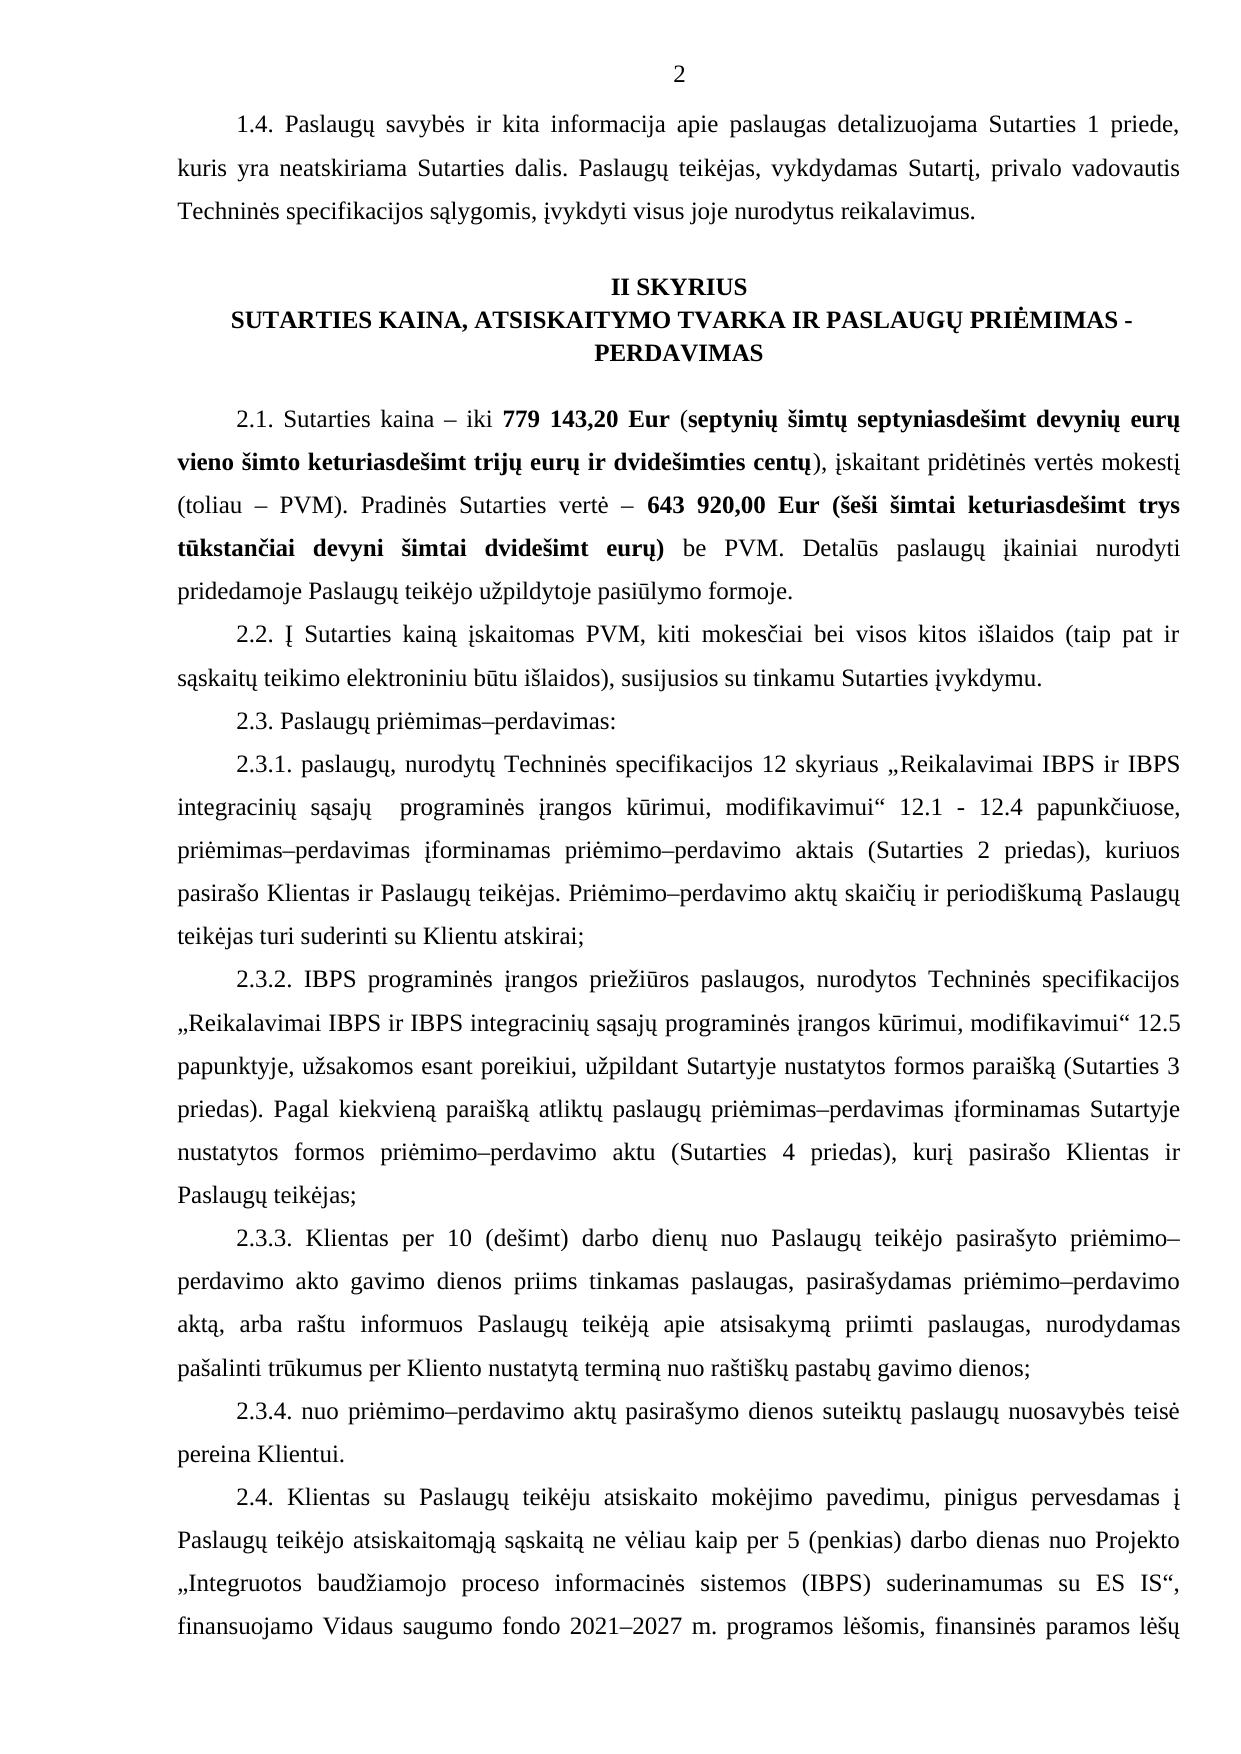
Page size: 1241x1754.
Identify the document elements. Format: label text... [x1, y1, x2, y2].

text II SKYRIUS [177, 272, 1181, 301]
text 2.3.4. nuo priėmimo–perdavimo aktų pasirašymo dienos suteiktų paslaugų nuosavybės teisė pereina Klientui. [177, 1396, 1181, 1468]
text 2.3.2. IBPS programinės įrangos priežiūros paslaugos, nurodytos Techninės specifikacijos „Reikalavimai IBPS ir IBPS integracinių sąsajų programinės įrangos kūrimui, modifikavimui“ 12.5 papunktyje, užsakomos esant poreikiui, užpildant Sutartyje nustatytos formos paraišką (Sutarties 3 priedas). Pagal kiekvieną paraišką atliktų paslaugų priėmimas–perdavimas įforminamas Sutartyje nustatytos formos priėmimo–perdavimo aktu (Sutarties 4 priedas), kurį pasirašo Klientas ir Paslaugų teikėjas; [177, 964, 1181, 1209]
text 2.3.1. paslaugų, nurodytų Techninės specifikacijos 12 skyriaus „Reikalavimai IBPS ir IBPS integracinių sąsajų programinės įrangos kūrimui, modifikavimui“ 12.1 - 12.4 papunkčiuose, priėmimas–perdavimas įforminamas priėmimo–perdavimo aktais (Sutarties 2 priedas), kuriuos pasirašo Klientas ir Paslaugų teikėjas. Priėmimo–perdavimo aktų skaičių ir periodiškumą Paslaugų teikėjas turi suderinti su Klientu atskirai; [177, 749, 1181, 950]
text 2.3. Paslaugų priėmimas–perdavimas: [177, 706, 1181, 734]
text 2.2. Į Sutarties kainą įskaitomas PVM, kiti mokesčiai bei visos kitos išlaidos (taip pat ir sąskaitų teikimo elektroniniu būtu išlaidos), susijusios su tinkamu Sutarties įvykdymu. [177, 619, 1181, 691]
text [177, 1482, 1181, 1640]
text SUTARTIES KAINA, ATSISKAITYMO TVARKA IR PASLAUGŲ PRIĖMIMAS - PERDAVIMAS [177, 305, 1181, 367]
text 2.1. Sutarties kaina – iki 779 143,20 Eur (septynių šimtų septyniasdešimt devynių eurų vieno šimto keturiasdešimt trijų eurų ir dvidešimties centų), įskaitant pridėtinės vertės mokestį (toliau – PVM). Pradinės Sutarties vertė – 643 920,00 Eur (šeši šimtai keturiasdešimt trys tūkstančiai devyni šimtai dvidešimt eurų) be PVM. Detalūs paslaugų įkainiai nurodyti pridedamoje Paslaugų teikėjo užpildytoje pasiūlymo formoje. [177, 404, 1181, 605]
text 1.4. Paslaugų savybės ir kita informacija apie paslaugas detalizuojama Sutarties 1 priede, kuris yra neatskiriama Sutarties dalis. Paslaugų teikėjas, vykdydamas Sutartį, privalo vadovautis Techninės specifikacijos sąlygomis, įvykdyti visus joje nurodytus reikalavimus. [177, 109, 1181, 224]
text 2.3.3. Klientas per 10 (dešimt) darbo dienų nuo Paslaugų teikėjo pasirašyto priėmimo–perdavimo akto gavimo dienos priims tinkamas paslaugas, pasirašydamas priėmimo–perdavimo aktą, arba raštu informuos Paslaugų teikėją apie atsisakymą priimti paslaugas, nurodydamas pašalinti trūkumus per Kliento nustatytą terminą nuo raštiškų pastabų gavimo dienos; [177, 1223, 1181, 1381]
